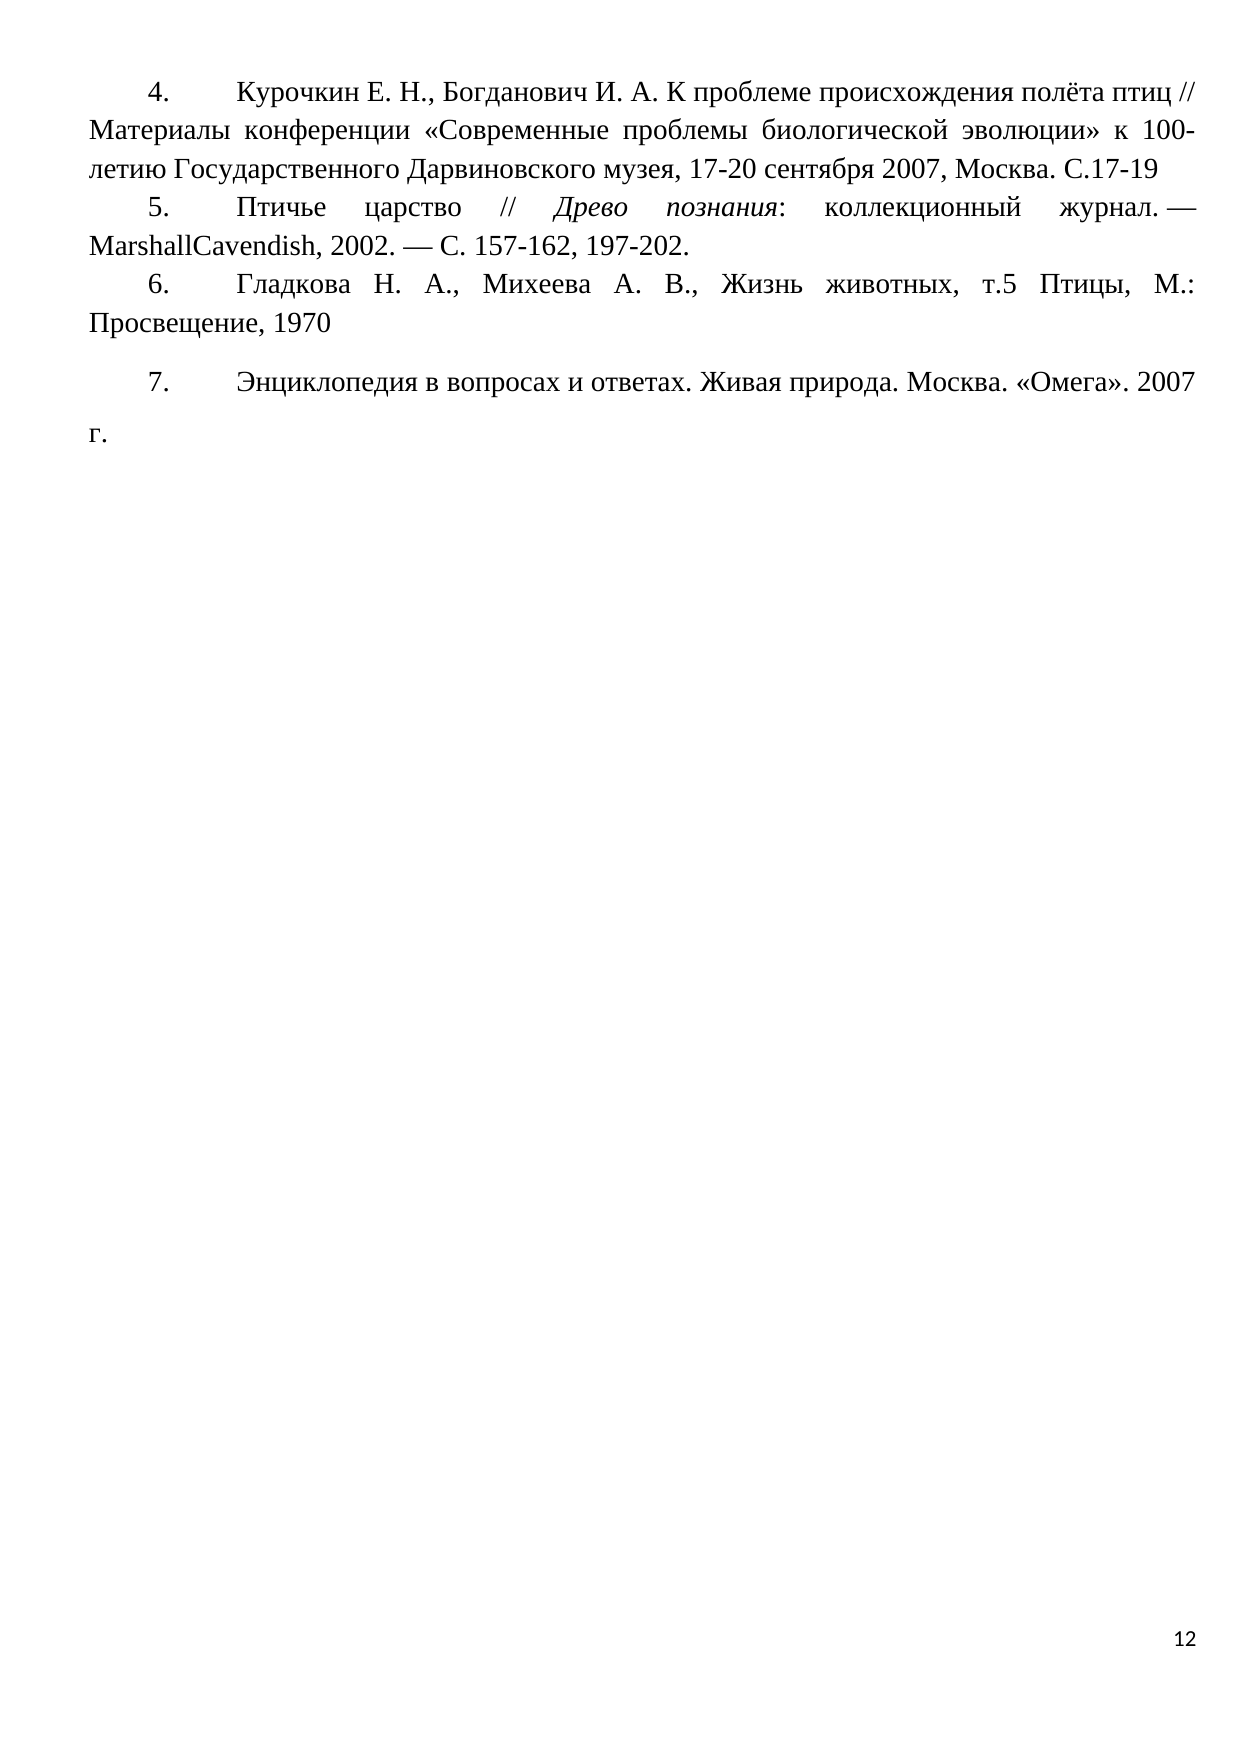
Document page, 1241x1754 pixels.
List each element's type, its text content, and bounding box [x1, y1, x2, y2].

list Птичье царство // Древо познания: коллекционный журнал. — MarshallCavendish, 2002. — С. 157-162, 197-202. [89, 74, 1196, 146]
list Гладкова Н. А., Михеева А. В., Жизнь животных, т.5 Птицы, М.: Просвещение, 1970 [89, 151, 1196, 223]
list Энциклопедия в вопросах и ответах. Живая природа. Москва. «Омега». 2007 г. [89, 249, 1196, 333]
